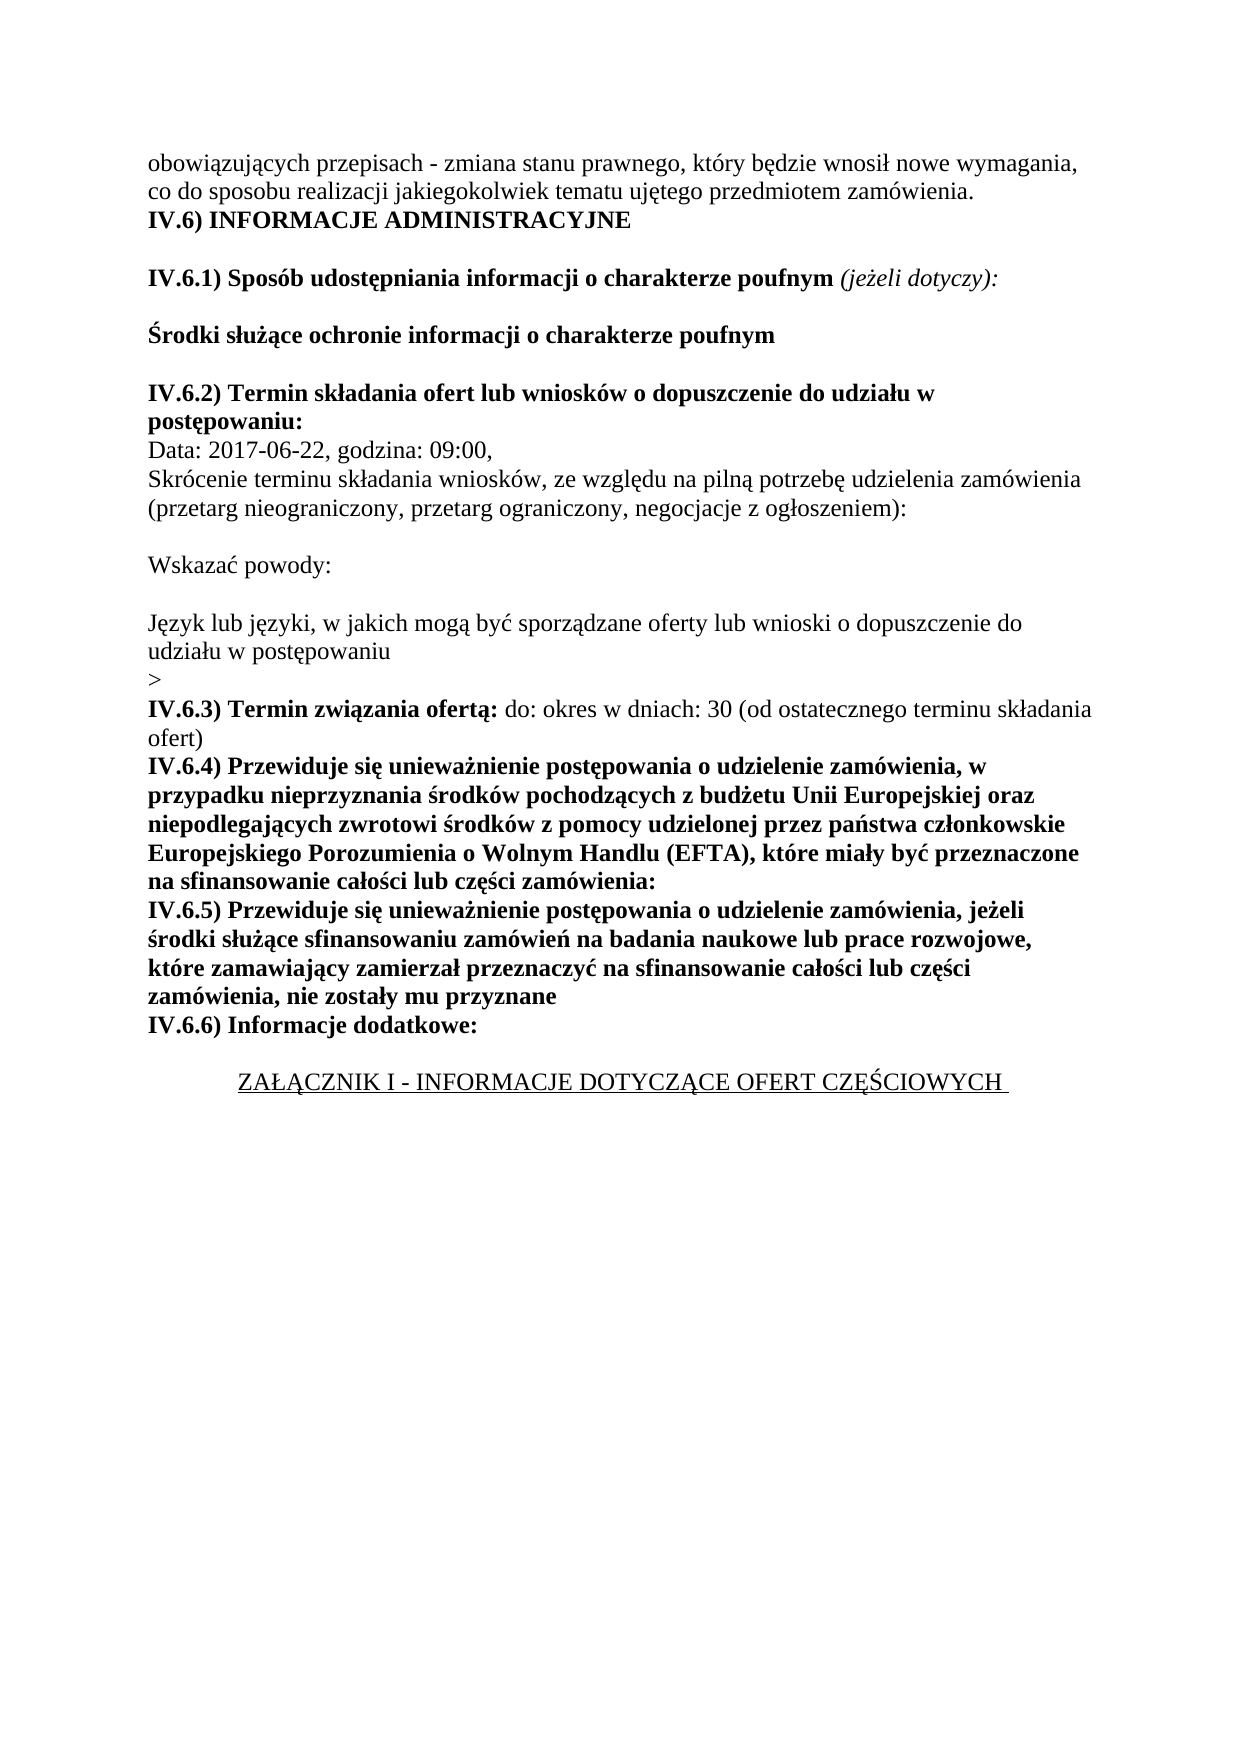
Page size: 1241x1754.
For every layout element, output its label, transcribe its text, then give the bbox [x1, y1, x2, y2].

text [148, 148, 1093, 1067]
text ZAŁĄCZNIK I - INFORMACJE DOTYCZĄCE OFERT CZĘŚCIOWYCH [148, 1067, 1093, 1096]
